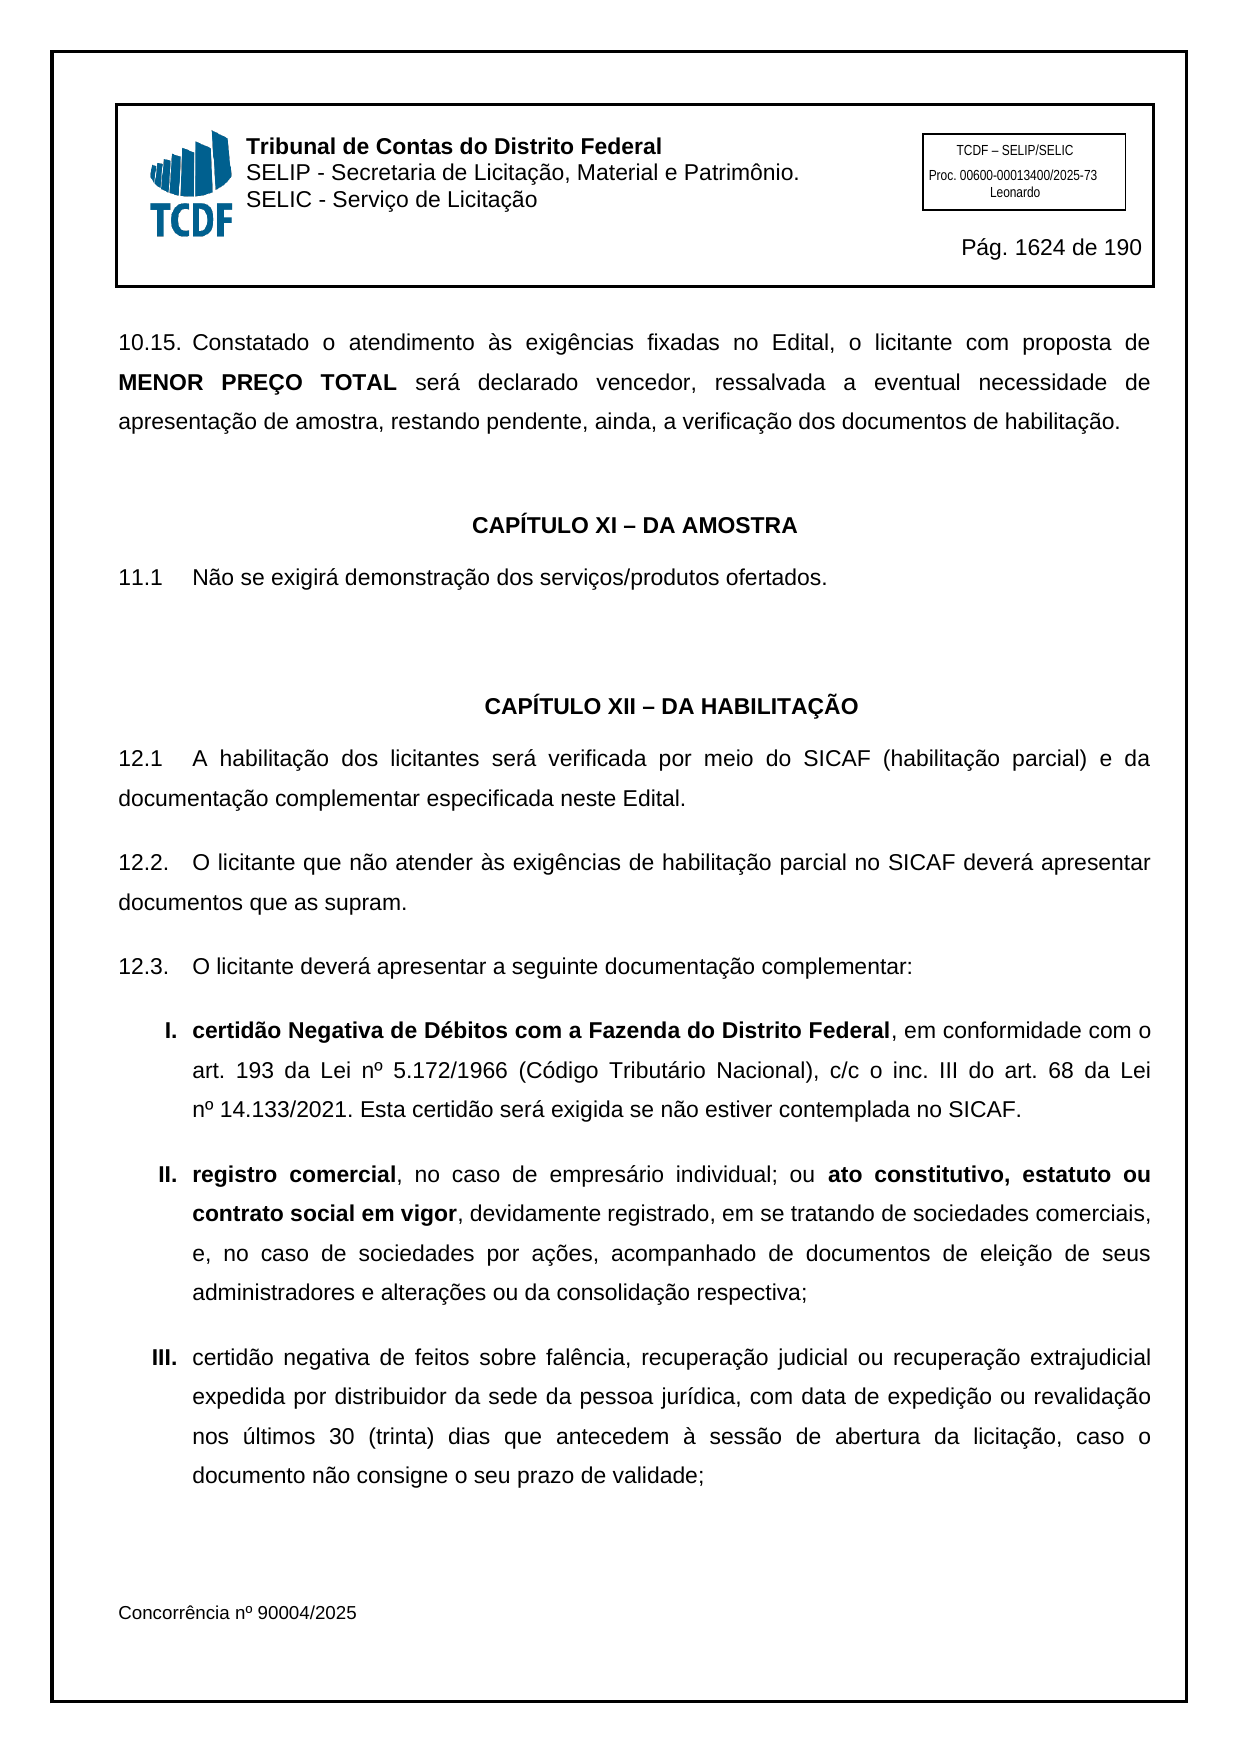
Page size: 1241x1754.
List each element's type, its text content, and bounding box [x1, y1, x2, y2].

list certidão negativa de feitos sobre falência, recuperação judicial ou recuperação extrajudicial expedida por distribuidor da sede da pessoa jurídica, com data de expedição ou revalidação nos últimos 30 (trinta) dias que antecedem à sessão de abertura da licitação, caso o documento não consigne o seu prazo de validade; [177, 1344, 1152, 1488]
text 12.1 A habilitação dos licitantes será verificada por meio do SICAF (habilitação parcial) e da documentação complementar especificada neste Edital. [118, 745, 1152, 811]
text capítulo XII – DA HABILITAÇÃO [191, 693, 1152, 719]
text 12.3. O licitante deverá apresentar a seguinte documentação complementar: [118, 953, 1152, 979]
text CAPÍTULO XI – DA AMOSTRA [118, 512, 1152, 538]
list registro comercial, no caso de empresário individual; ou ato constitutivo, estatuto ou contrato social em vigor, devidamente registrado, em se tratando de sociedades comerciais, e, no caso de sociedades por ações, acompanhado de documentos de eleição de seus administradores e alterações ou da consolidação respectiva; [177, 1161, 1152, 1306]
picture [135, 128, 247, 239]
text 11.1 Não se exigirá demonstração dos serviços/produtos ofertados. [118, 564, 1152, 590]
text 10.15. Constatado o atendimento às exigências fixadas no Edital, o licitante com proposta de MENOR PREÇO TOTAL será declarado vencedor, ressalvada a eventual necessidade de apresentação de amostra, restando pendente, ainda, a verificação dos documentos de habilitação. [118, 329, 1152, 434]
list certidão Negativa de Débitos com a Fazenda do Distrito Federal, em conformidade com o art. 193 da Lei nº 5.172/1966 (Código Tributário Nacional), c/c o inc. III do art. 68 da Lei nº 14.133/2021. Esta certidão será exigida se não estiver contemplada no SICAF. [177, 1017, 1152, 1123]
text 12.2. O licitante que não atender às exigências de habilitação parcial no SICAF deverá apresentar documentos que as supram. [118, 849, 1152, 915]
